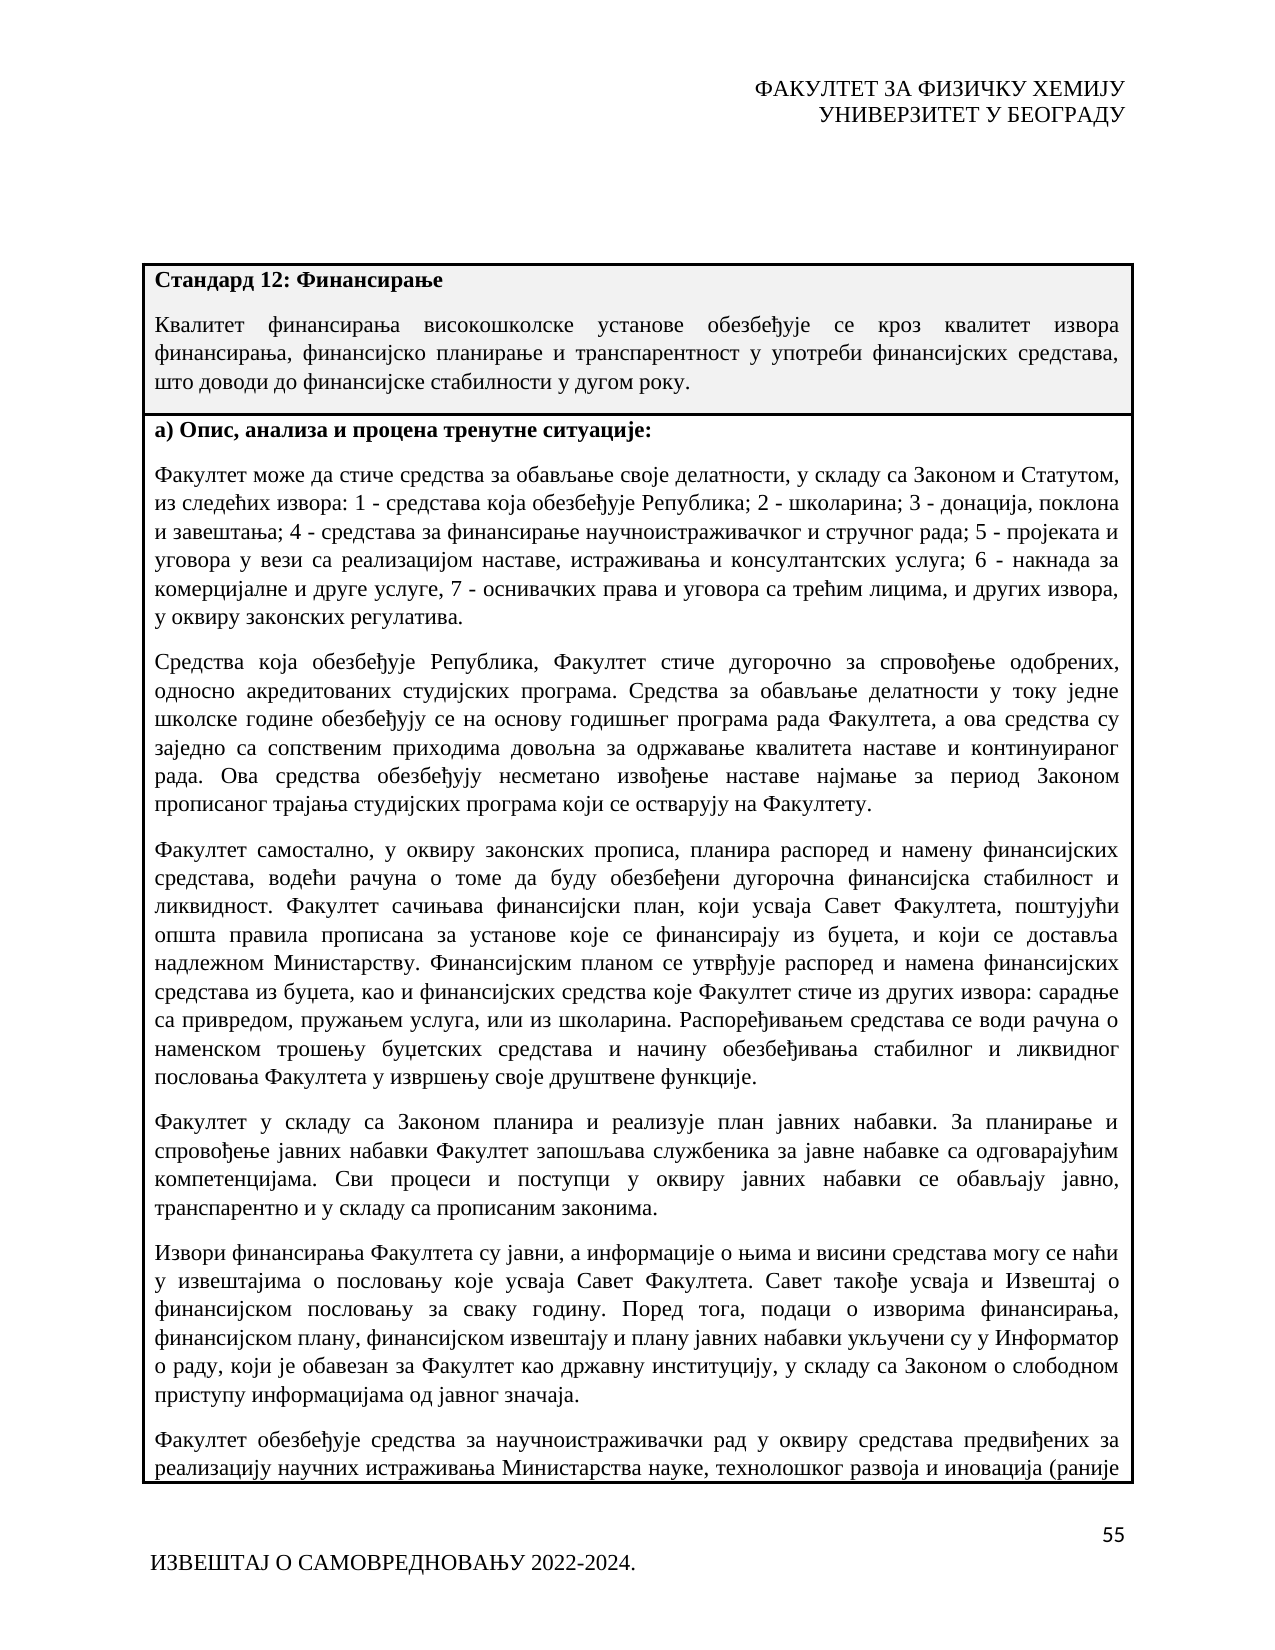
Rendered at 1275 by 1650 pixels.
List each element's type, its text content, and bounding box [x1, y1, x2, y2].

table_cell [145, 416, 1131, 1481]
table_header Стандард 12: Финансирање Квалитет финансирања високошколске установе обезбеђује се кроз квалитет извора финансирања, финансијско планирање и транспарентност у употреби финансијских средстава, што доводи до финансијске стабилности у дугом року. [145, 266, 1131, 413]
